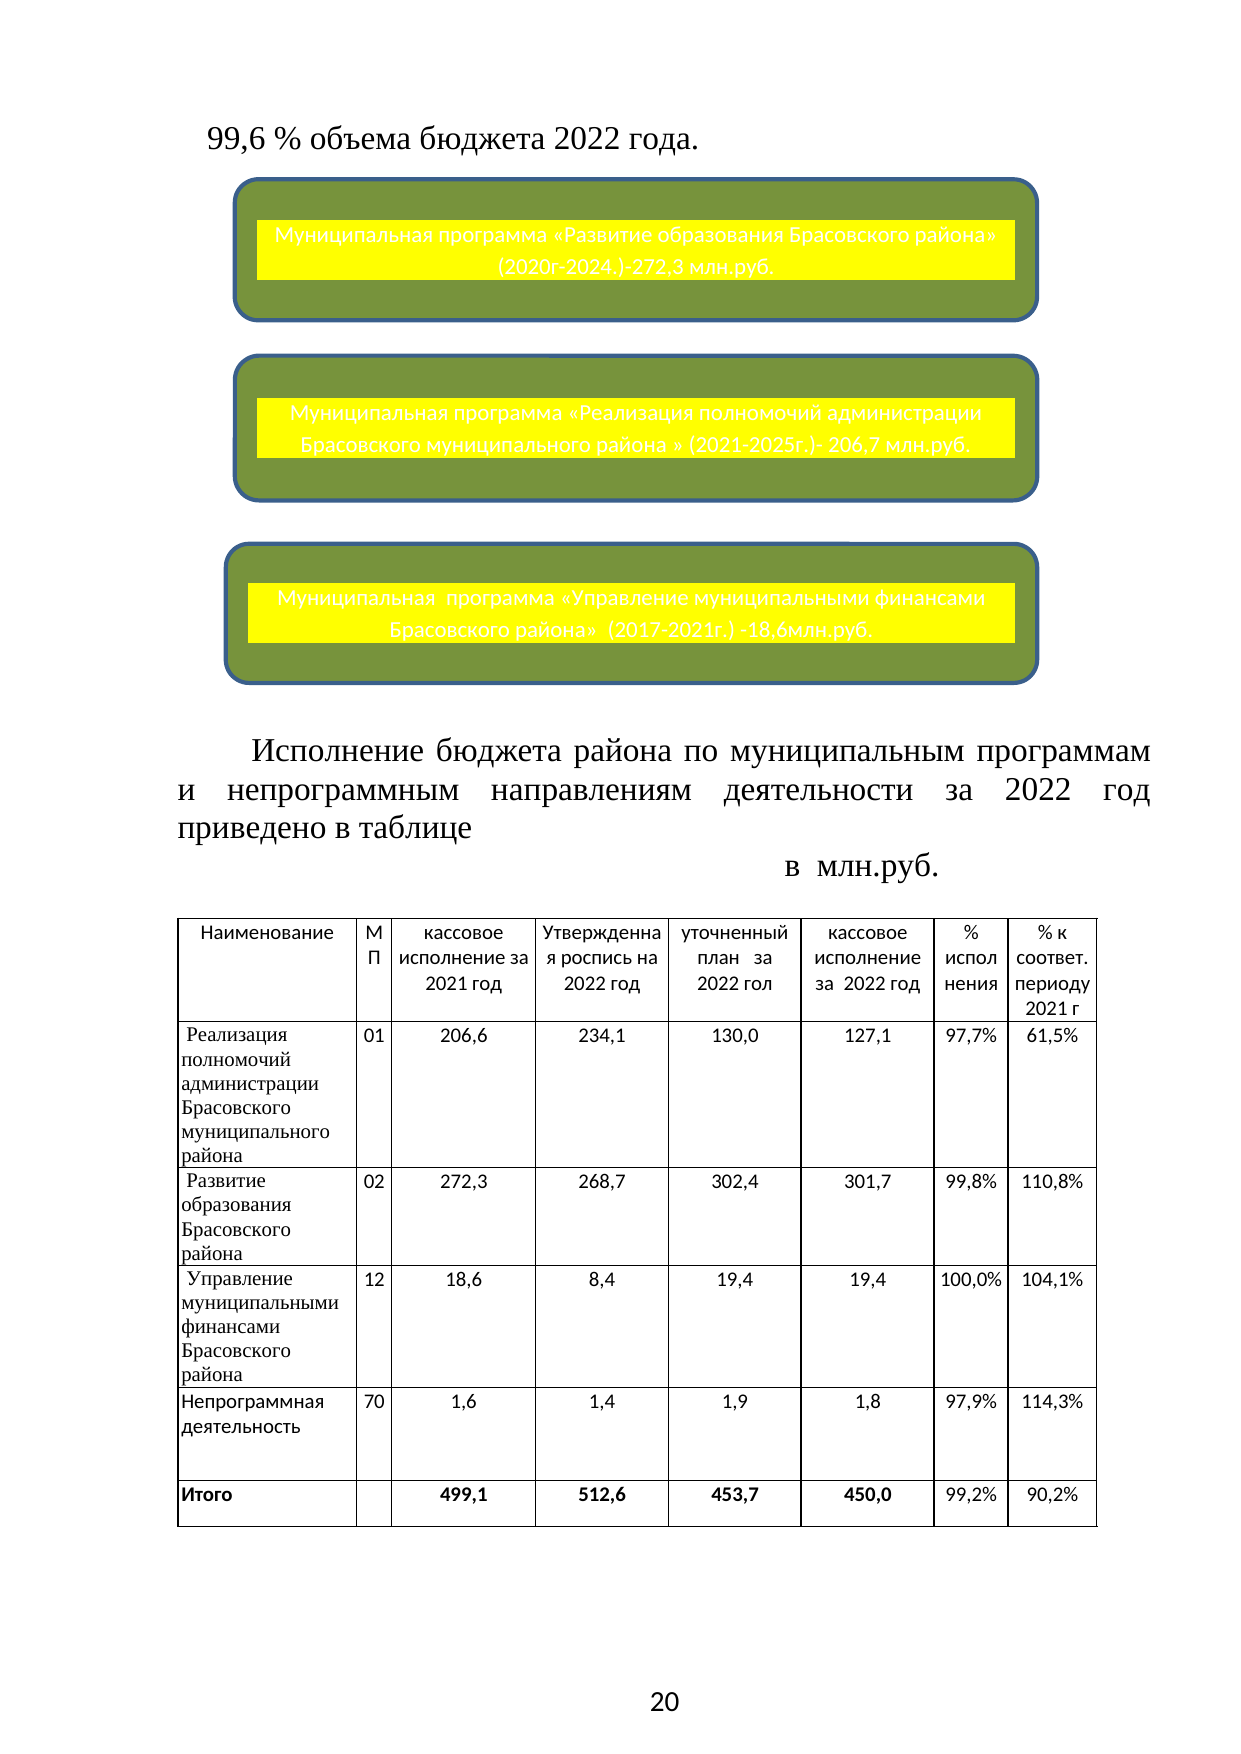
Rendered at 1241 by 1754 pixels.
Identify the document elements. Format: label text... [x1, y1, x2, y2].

table_header [174, 884, 1107, 1589]
text Исполнение бюджета района по муниципальным программам и непрограммным направлениям деятельности за 2022 год приведено в таблице [177, 731, 1152, 846]
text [207, 118, 1152, 156]
text в млн.руб. [177, 846, 1152, 884]
